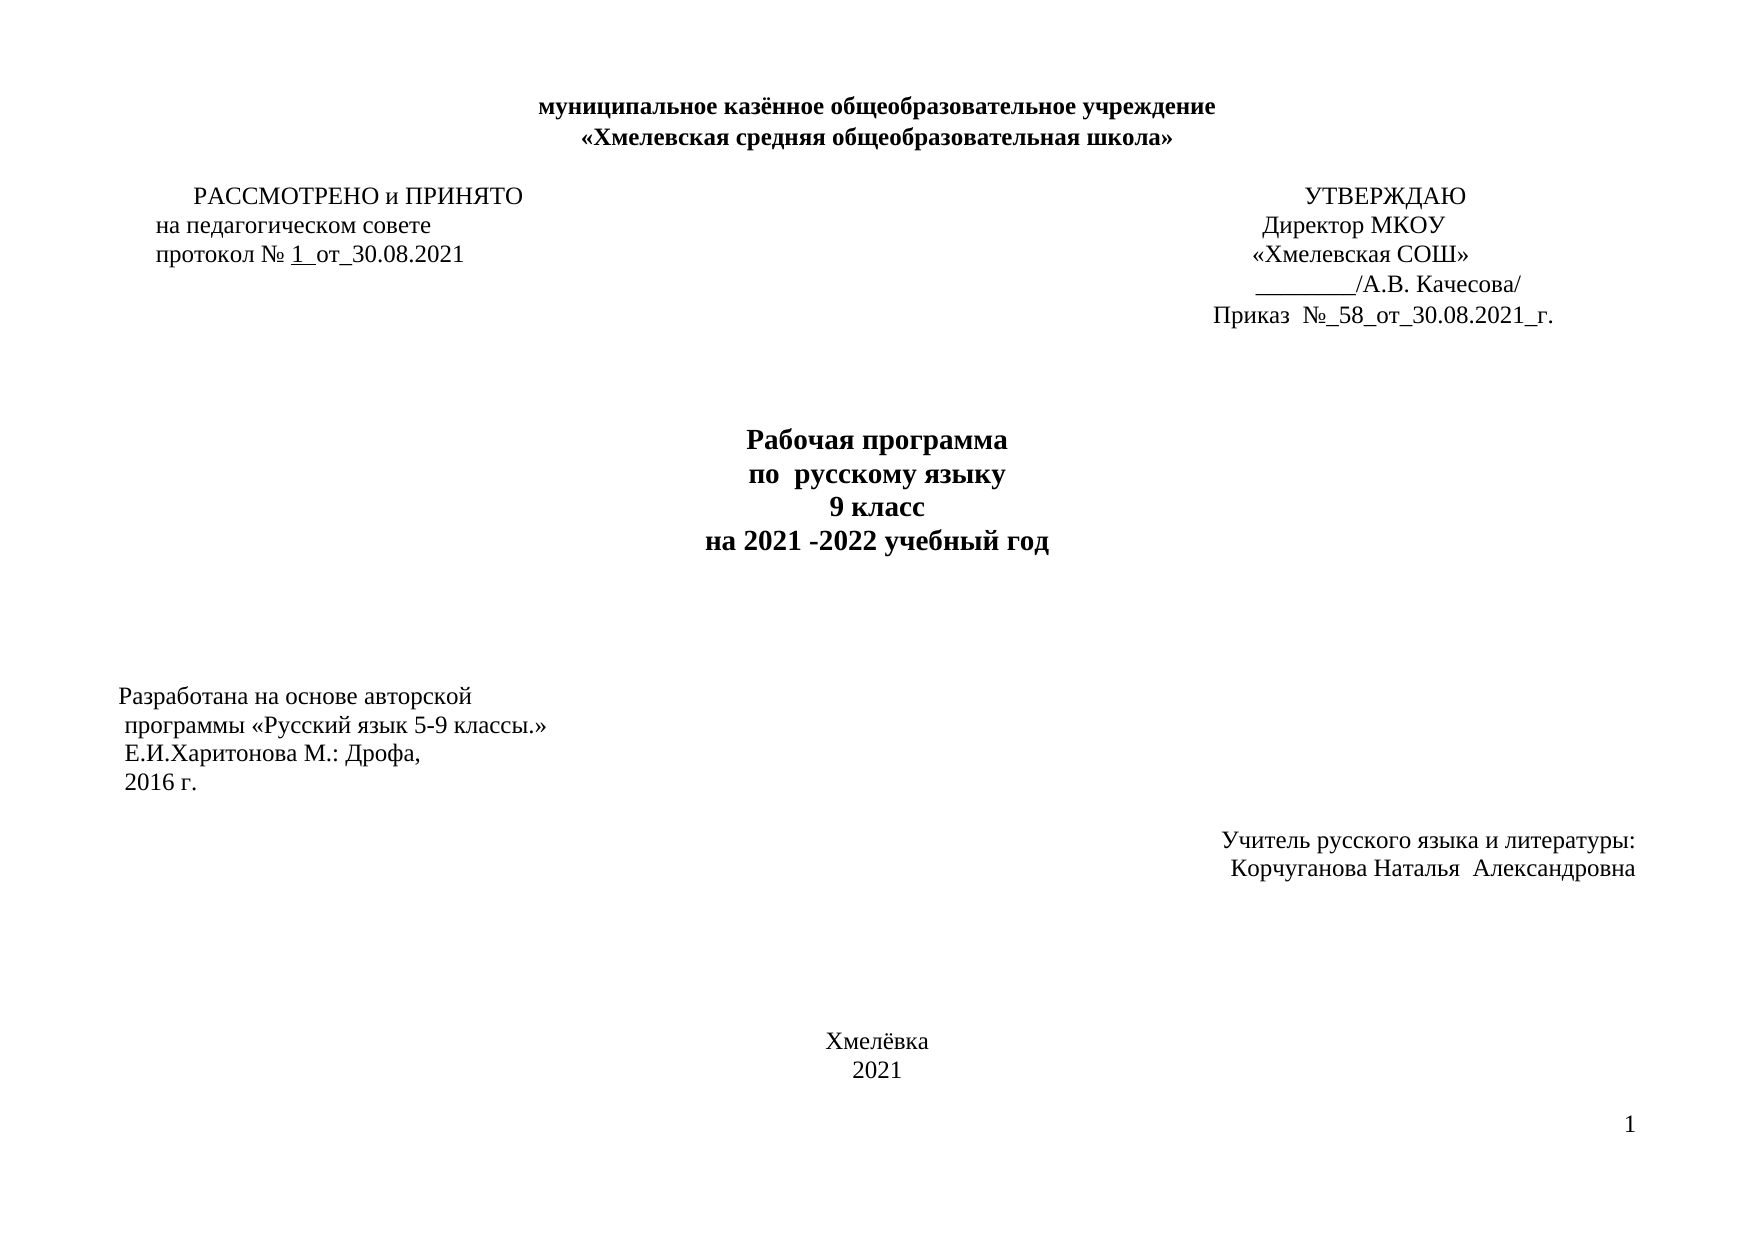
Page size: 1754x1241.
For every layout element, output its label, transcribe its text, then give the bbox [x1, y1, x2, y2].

text Рабочая программа [118, 422, 1636, 456]
text Приказ №_58_от_30.08.2021_г. [118, 300, 1636, 329]
text на педагогическом совете Директор МКОУ [118, 210, 1636, 239]
text 9 класс [118, 489, 1636, 523]
text протокол № 1 от_30.08.2021 «Хмелевская СОШ» [118, 239, 1636, 267]
text Хмелёвка [118, 1026, 1636, 1055]
text Учитель русского языка и литературы: [118, 825, 1636, 853]
text Корчуганова Наталья Александровна [118, 853, 1636, 882]
text по русскому языку [118, 456, 1636, 489]
text Разработана на основе авторской [118, 681, 1636, 710]
text 2016 г. [118, 767, 1636, 796]
text муниципальное казённое общеобразовательное учреждение [118, 91, 1636, 119]
text РАССМОТРЕНО и ПРИНЯТО УТВЕРЖДАЮ [118, 181, 1636, 210]
text «Хмелевская средняя общеобразовательная школа» [118, 122, 1636, 150]
text Е.И.Харитонова М.: Дрофа, [118, 738, 1636, 767]
text программы «Русский язык 5-9 классы.» [118, 710, 1636, 738]
text 2021 [118, 1055, 1636, 1083]
text ________/А.В. Качесова/ [118, 269, 1636, 298]
text на 2021 -2022 учебный год [118, 523, 1636, 556]
